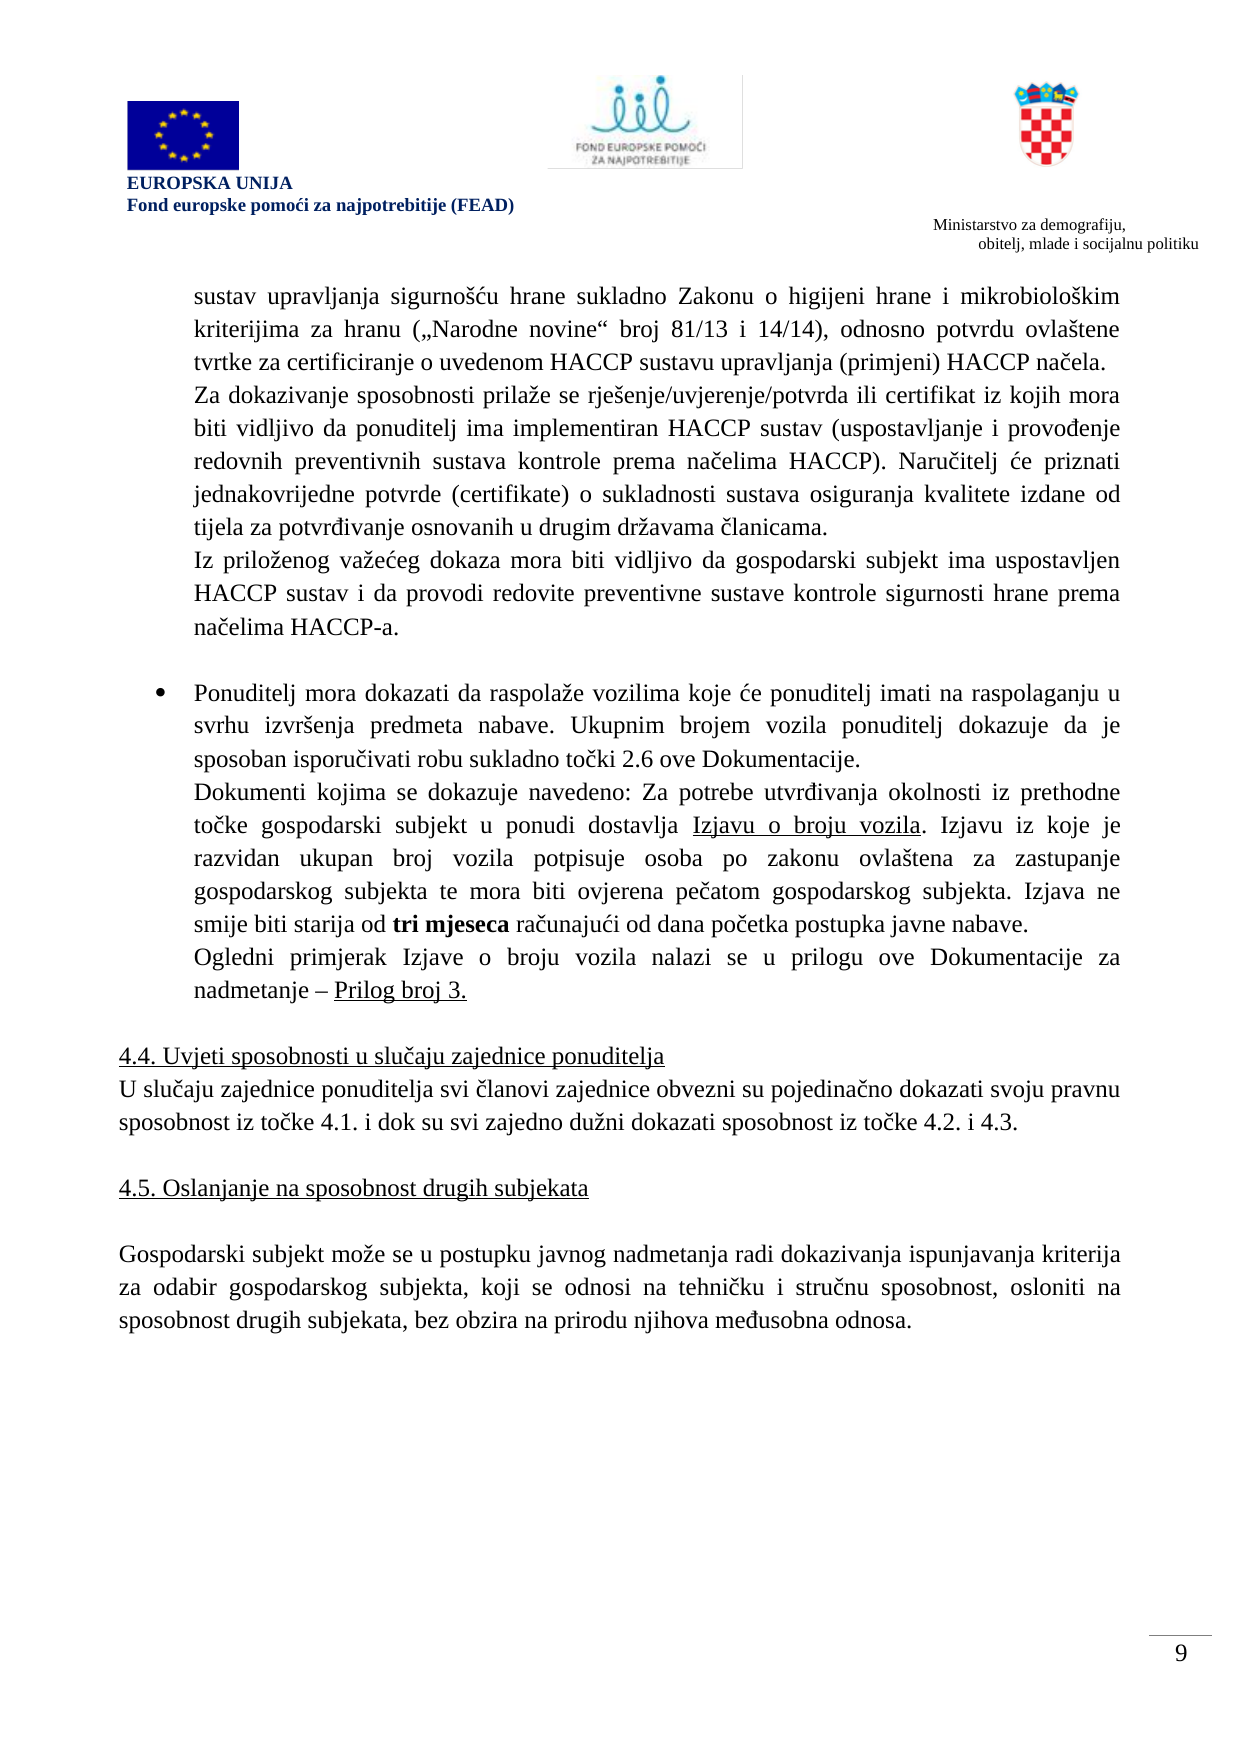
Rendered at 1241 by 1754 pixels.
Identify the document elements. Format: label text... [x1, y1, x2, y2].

text 4.4. Uvjeti sposobnosti u slučaju zajednice ponuditelja [119, 1041, 1121, 1069]
text 4.5. Oslanjanje na sposobnost drugih subjekata [119, 1173, 1121, 1202]
picture [126, 101, 239, 172]
picture [547, 75, 746, 172]
list Za dokazivanje sposobnosti prilaže se rješenje/uvjerenje/potvrda ili certifikat iz kojih mora biti vidljivo da ponuditelj ima implementiran HACCP sustav (uspostavljanje i provođenje redovnih preventivnih sustava kontrole prema načelima HACCP). Naručitelj će priznati jednakovrijedne potvrde (certifikate) o sukladnosti sustava osiguranja kvalitete izdane od tijela za potvrđivanje osnovanih u drugim državama članicama. [194, 380, 1121, 541]
picture [978, 76, 1115, 172]
list sustav upravljanja sigurnošću hrane sukladno Zakonu o higijeni hrane i mikrobiološkim kriterijima za hranu („Narodne novine“ broj 81/13 i 14/14), odnosno potvrdu ovlaštene tvrtke za certificiranje o uvedenom HACCP sustavu upravljanja (primjeni) HACCP načela. [194, 281, 1121, 376]
text Ogledni primjerak Izjave o broju vozila nalazi se u prilogu ove Dokumentacije za nadmetanje – Prilog broj 3. [194, 942, 1121, 1003]
list Ponuditelj mora dokazati da raspolaže vozilima koje će ponuditelj imati na raspolaganju u svrhu izvršenja predmeta nabave. Ukupnim brojem vozila ponuditelj dokazuje da je sposoban isporučivati robu sukladno točki 2.6 ove Dokumentacije. [156, 678, 1121, 772]
text U slučaju zajednice ponuditelja svi članovi zajednice obvezni su pojedinačno dokazati svoju pravnu sposobnost iz točke 4.1. i dok su svi zajedno dužni dokazati sposobnost iz točke 4.2. i 4.3. [119, 1074, 1121, 1136]
text Gospodarski subjekt može se u postupku javnog nadmetanja radi dokazivanja ispunjavanja kriterija za odabir gospodarskog subjekta, koji se odnosi na tehničku i stručnu sposobnost, osloniti na sposobnost drugih subjekata, bez obzira na prirodu njihova međusobna odnosa. [119, 1239, 1121, 1334]
text Dokumenti kojima se dokazuje navedeno: Za potrebe utvrđivanja okolnosti iz prethodne točke gospodarski subjekt u ponudi dostavlja Izjavu o broju vozila. Izjavu iz koje je razvidan ukupan broj vozila potpisuje osoba po zakonu ovlaštena za zastupanje gospodarskog subjekta te mora biti ovjerena pečatom gospodarskog subjekta. Izjava ne smije biti starija od tri mjeseca računajući od dana početka postupka javne nabave. [194, 777, 1121, 937]
list Iz priloženog važećeg dokaza mora biti vidljivo da gospodarski subjekt ima uspostavljen HACCP sustav i da provodi redovite preventivne sustave kontrole sigurnosti hrane prema načelima HACCP-a. [194, 546, 1121, 640]
